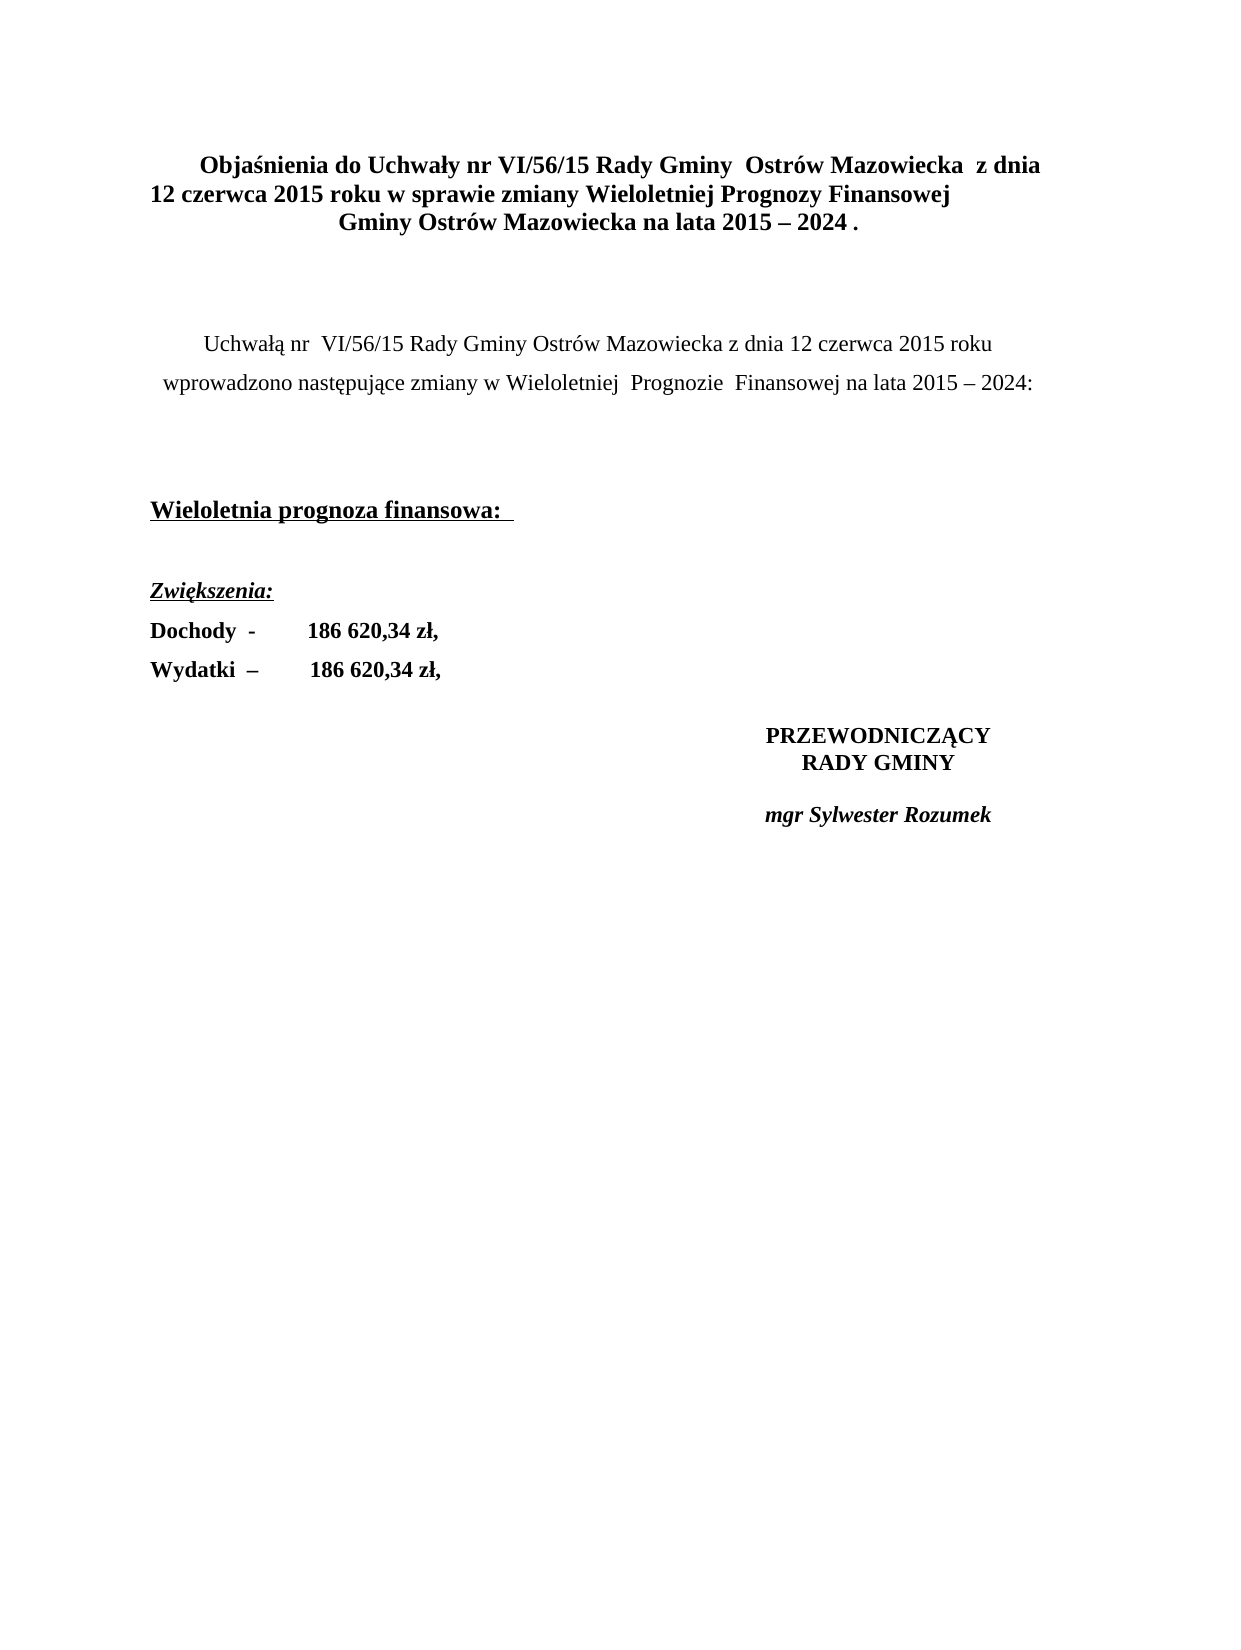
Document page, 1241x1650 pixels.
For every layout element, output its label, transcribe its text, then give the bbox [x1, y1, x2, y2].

text PRZEWODNICZĄCY [666, 722, 1090, 748]
text Wydatki – 186 620,34 zł, [150, 656, 1046, 683]
text RADY GMINY [666, 748, 1090, 775]
text Objaśnienia do Uchwały nr VI/56/15 Rady Gminy Ostrów Mazowiecka z dnia [150, 150, 1090, 179]
text Dochody - 186 620,34 zł, [150, 617, 1046, 643]
text Uchwałą nr VI/56/15 Rady Gminy Ostrów Mazowiecka z dnia 12 czerwca 2015 roku wprowadzono następujące zmiany w Wieloletniej Prognozie Finansowej na lata 2015 – 2024: [150, 329, 1046, 395]
text 12 czerwca 2015 roku w sprawie zmiany Wieloletniej Prognozy Finansowej [150, 179, 1090, 207]
text Zwiększenia: [150, 577, 1046, 604]
text Wieloletnia prognoza finansowa: [150, 495, 1046, 523]
text Gminy Ostrów Mazowiecka na lata 2015 – 2024 . [150, 207, 1046, 236]
text mgr Sylwester Rozumek [666, 775, 1090, 828]
